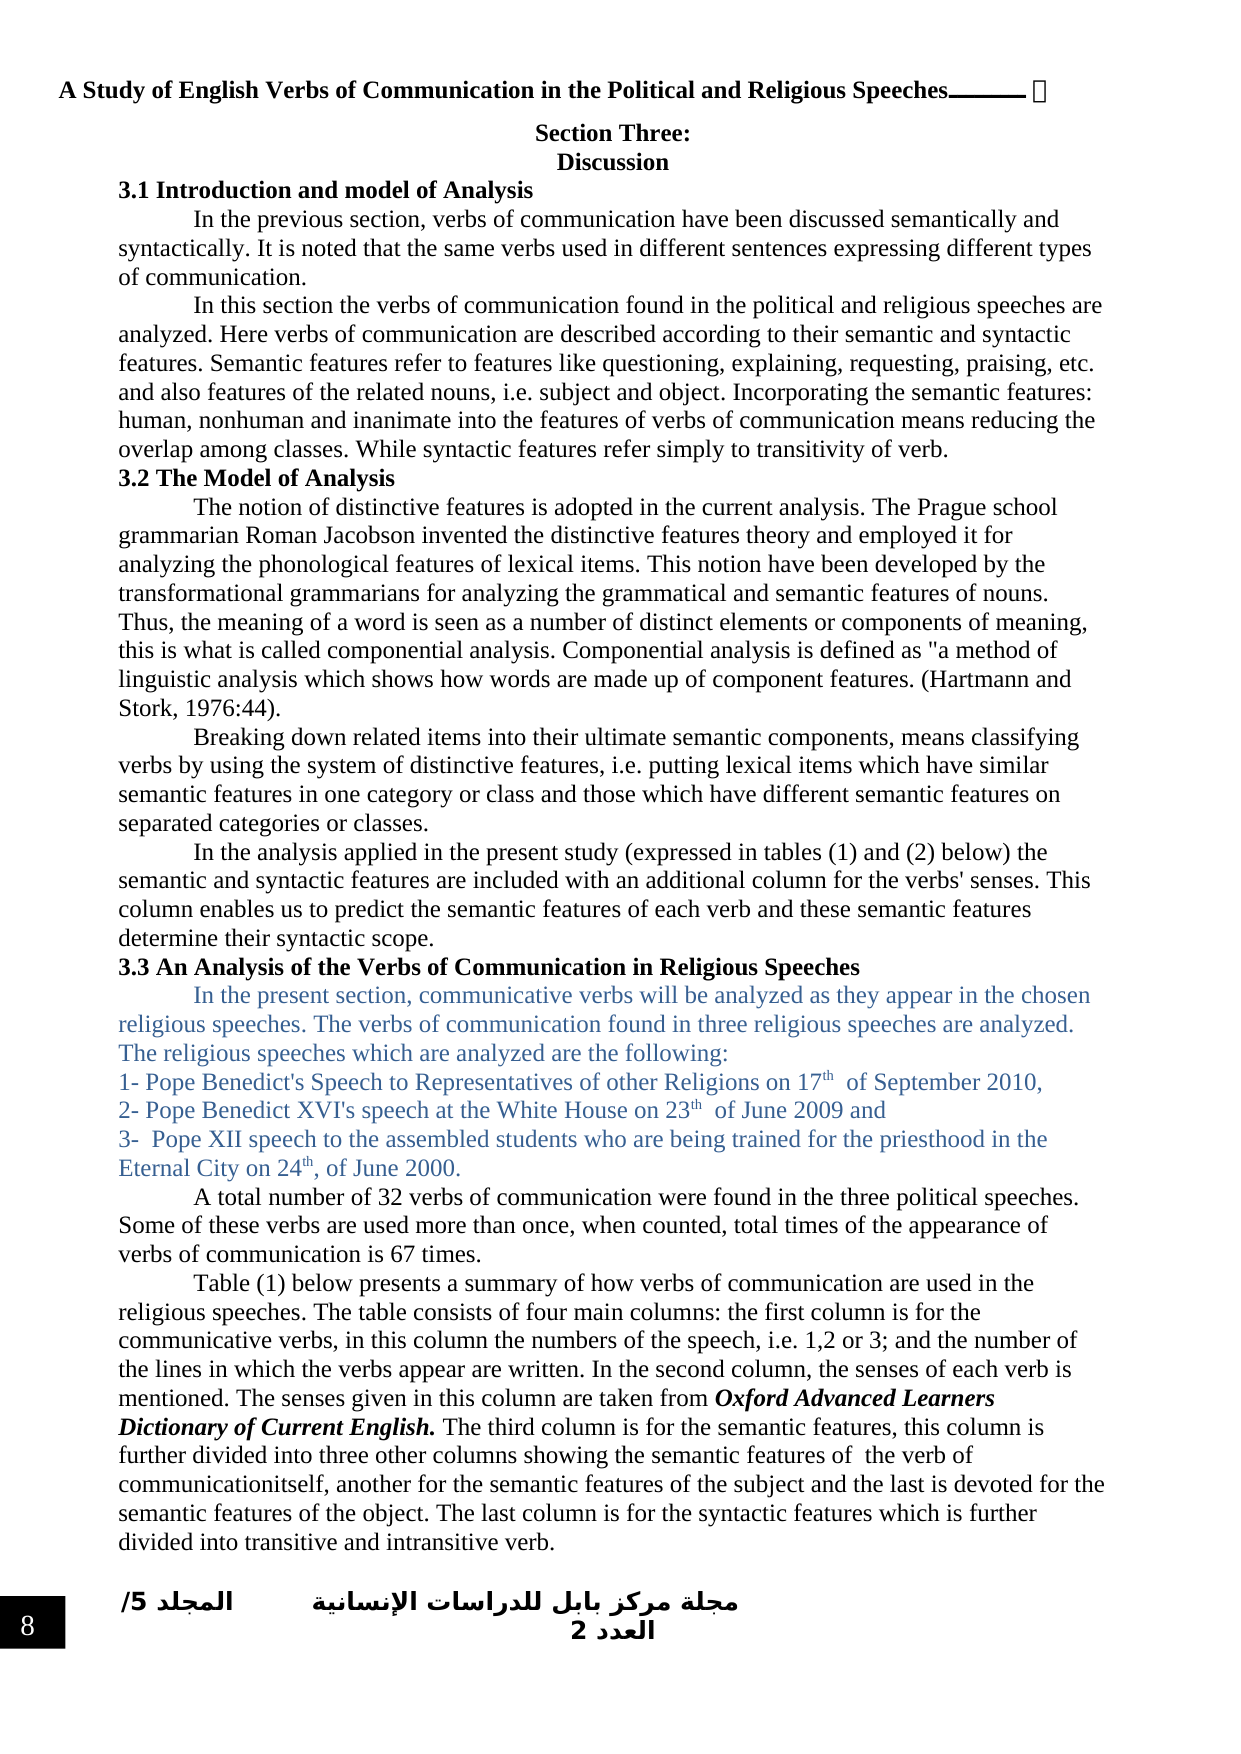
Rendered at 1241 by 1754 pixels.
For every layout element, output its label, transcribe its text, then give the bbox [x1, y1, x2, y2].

text Discussion [118, 147, 1107, 176]
text 3.1 Introduction and model of Analysis [118, 176, 1107, 204]
text Breaking down related items into their ultimate semantic components, means classifying verbs by using the system of distinctive features, i.e. putting lexical items which have similar semantic features in one category or class and those which have different semantic features on separated categories or classes. [118, 722, 1107, 837]
text In this section the verbs of communication found in the political and religious speeches are analyzed. Here verbs of communication are described according to their semantic and syntactic features. Semantic features refer to features like questioning, explaining, requesting, praising, etc. and also features of the related nouns, i.e. subject and object. Incorporating the semantic features: human, nonhuman and inanimate into the features of verbs of communication means reducing the overlap among classes. While syntactic features refer simply to transitivity of verb. [118, 291, 1107, 463]
text Section Three: [118, 118, 1107, 147]
text The notion of distinctive features is adopted in the current analysis. The Prague school grammarian Roman Jacobson invented the distinctive features theory and employed it for analyzing the phonological features of lexical items. This notion have been developed by the transformational grammarians for analyzing the grammatical and semantic features of nouns. Thus, the meaning of a word is seen as a number of distinct elements or components of meaning, this is what is called componential analysis. Componential analysis is defined as "a method of linguistic analysis which shows how words are made up of component features. (Hartmann and Stork, 1976:44). [118, 492, 1107, 722]
text 3.2 The Model of Analysis [118, 463, 1107, 492]
text 3.3 An Analysis of the Verbs of Communication in Religious Speeches [118, 952, 1107, 981]
text In the analysis applied in the present study (expressed in tables (1) and (2) below) the semantic and syntactic features are included with an additional column for the verbs' senses. This column enables us to predict the semantic features of each verb and these semantic features determine their syntactic scope. [118, 837, 1107, 952]
text In the previous section, verbs of communication have been discussed semantically and syntactically. It is noted that the same verbs used in different sentences expressing different types of communication. [118, 204, 1107, 291]
text A total number of 32 verbs of communication were found in the three political speeches. Some of these verbs are used more than once, when counted, total times of the appearance of verbs of communication is 67 times. [118, 1182, 1107, 1268]
subtitle 2- Pope Benedict XVI's speech at the White House on 23th of June 2009 and [118, 1096, 1107, 1124]
text Table (1) below presents a summary of how verbs of communication are used in the religious speeches. The table consists of four main columns: the first column is for the communicative verbs, in this column the numbers of the speech, i.e. 1,2 or 3; and the number of the lines in which the verbs appear are written. In the second column, the senses of each verb is mentioned. The senses given in this column are taken from Oxford Advanced Learners Dictionary of Current English. The third column is for the semantic features, this column is further divided into three other columns showing the semantic features of the verb of communicationitself, another for the semantic features of the subject and the last is devoted for the semantic features of the object. The last column is for the syntactic features which is further divided into transitive and intransitive verb. [118, 1268, 1107, 1556]
subtitle In the present section, communicative verbs will be analyzed as they appear in the chosen religious speeches. The verbs of communication found in three religious speeches are analyzed. The religious speeches which are analyzed are the following: [118, 981, 1107, 1067]
subtitle 1- Pope Benedict's Speech to Representatives of other Religions on 17th of September 2010, [118, 1067, 1107, 1096]
subtitle 3- Pope XII speech to the assembled students who are being trained for the priesthood in the Eternal City on 24th, of June 2000. [118, 1124, 1107, 1182]
